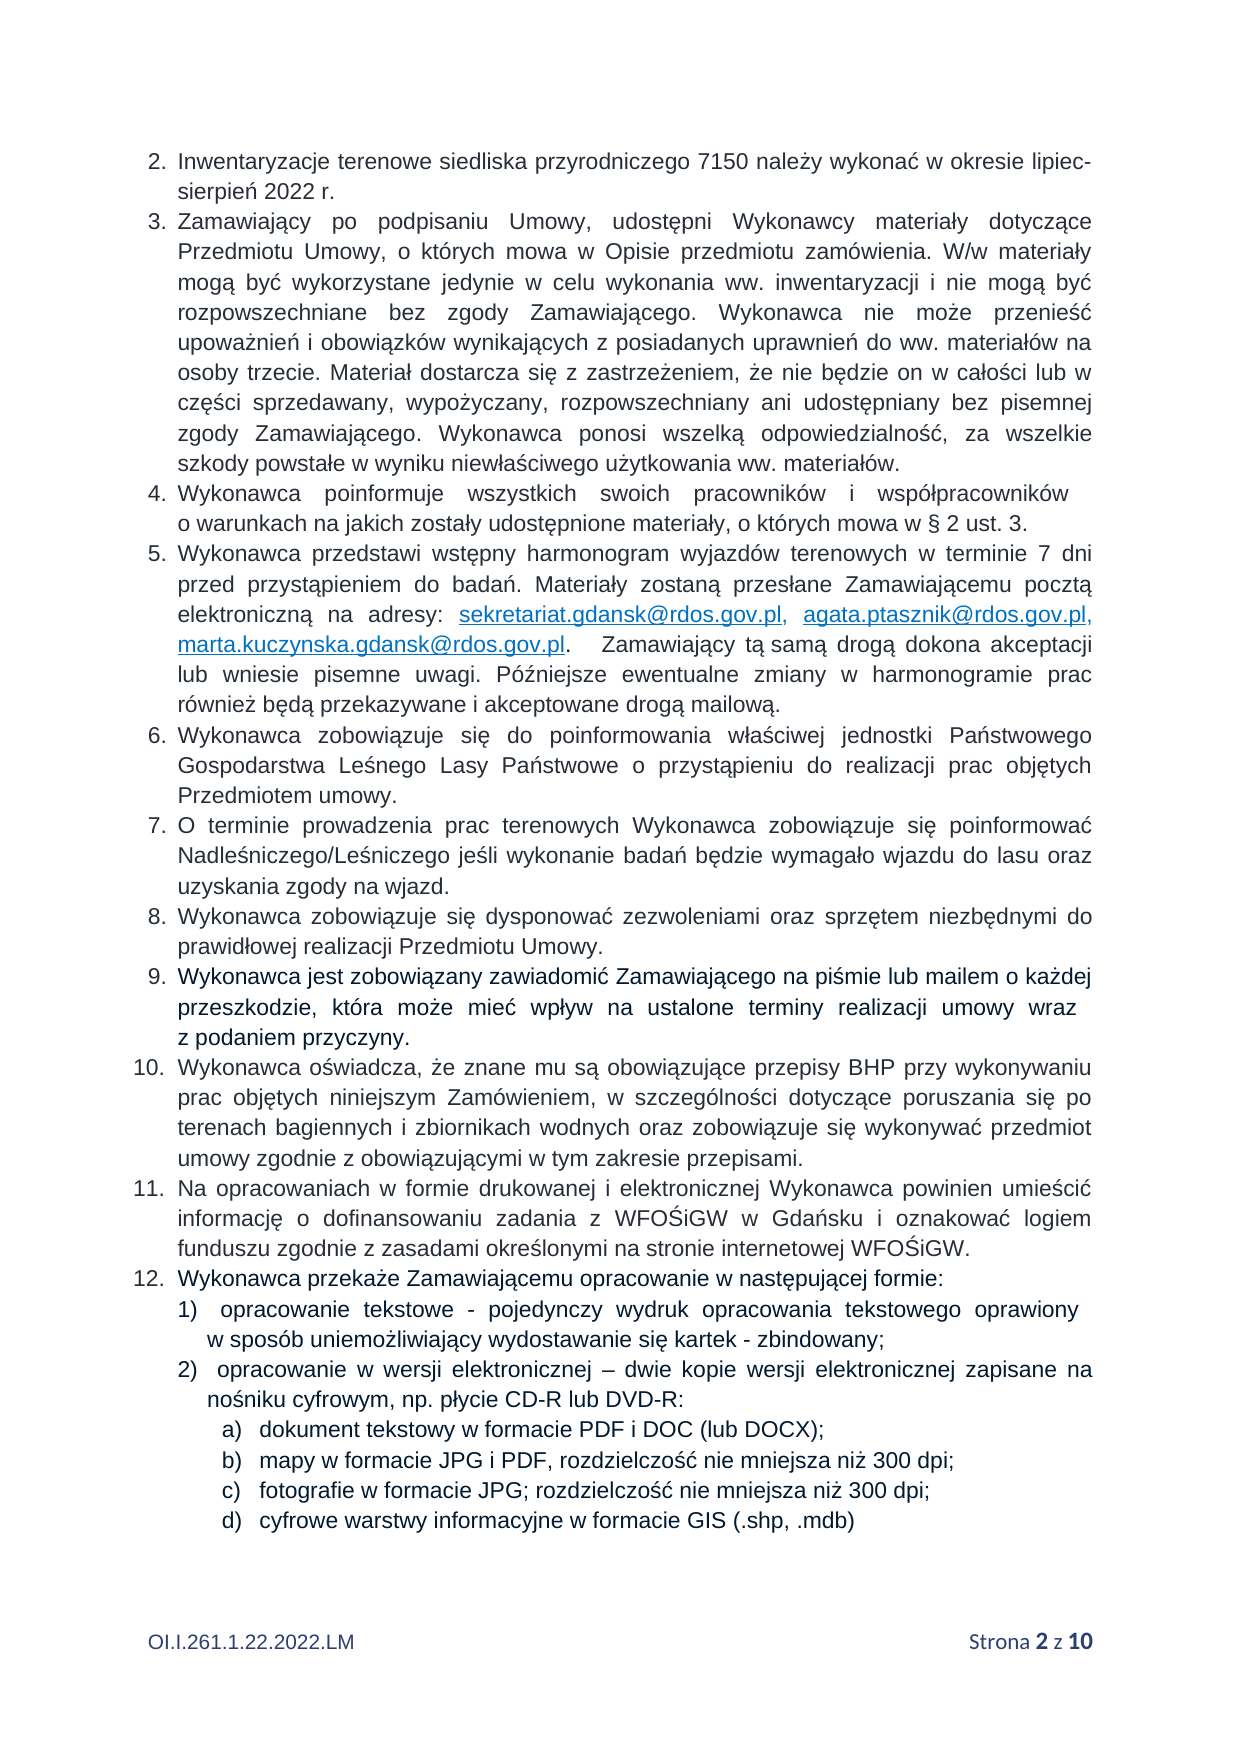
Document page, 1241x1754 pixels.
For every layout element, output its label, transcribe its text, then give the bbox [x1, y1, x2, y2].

list Zamawiający po podpisaniu Umowy, udostępni Wykonawcy materiały dotyczące Przedmiotu Umowy, o których mowa w Opisie przedmiotu zamówienia. W/w materiały mogą być wykorzystane jedynie w celu wykonania ww. inwentaryzacji i nie mogą być rozpowszechniane bez zgody Zamawiającego. Wykonawca nie może przenieść upoważnień i obowiązków wynikających z posiadanych uprawnień do ww. materiałów na osoby trzecie. Materiał dostarcza się z zastrzeżeniem, że nie będzie on w całości lub w części sprzedawany, wypożyczany, rozpowszechniany ani udostępniany bez pisemnej zgody Zamawiającego. Wykonawca ponosi wszelką odpowiedzialność, za wszelkie szkody powstałe w wyniku niewłaściwego użytkowania ww. materiałów. [148, 208, 1092, 476]
list Wykonawca zobowiązuje się do poinformowania właściwej jednostki Państwowego Gospodarstwa Leśnego Lasy Państwowe o przystąpieniu do realizacji prac objętych Przedmiotem umowy. [148, 722, 1092, 808]
list cyfrowe warstwy informacyjne w formacie GIS (.shp, .mdb) [222, 1507, 1092, 1533]
list Wykonawca jest zobowiązany zawiadomić Zamawiającego na piśmie lub mailem o każdej przeszkodzie, która może mieć wpływ na ustalone terminy realizacji umowy wraz z podaniem przyczyny. [148, 963, 1092, 1050]
list opracowanie tekstowe - pojedynczy wydruk opracowania tekstowego oprawiony w sposób uniemożliwiający wydostawanie się kartek - zbindowany; [177, 1296, 1092, 1352]
list Wykonawca oświadcza, że znane mu są obowiązujące przepisy BHP przy wykonywaniu prac objętych niniejszym Zamówieniem, w szczególności dotyczące poruszania się po terenach bagiennych i zbiornikach wodnych oraz zobowiązuje się wykonywać przedmiot umowy zgodnie z obowiązującymi w tym zakresie przepisami. [133, 1054, 1092, 1171]
list O terminie prowadzenia prac terenowych Wykonawca zobowiązuje się poinformować Nadleśniczego/Leśniczego jeśli wykonanie badań będzie wymagało wjazdu do lasu oraz uzyskania zgody na wjazd. [148, 812, 1092, 899]
list mapy w formacie JPG i PDF, rozdzielczość nie mniejsza niż 300 dpi; [222, 1447, 1092, 1473]
list Inwentaryzacje terenowe siedliska przyrodniczego 7150 należy wykonać w okresie lipiec-sierpień 2022 r. [148, 148, 1092, 204]
list Wykonawca poinformuje wszystkich swoich pracowników i współpracowników o warunkach na jakich zostały udostępnione materiały, o których mowa w § 2 ust. 3. [148, 480, 1092, 537]
list dokument tekstowy w formacie PDF i DOC (lub DOCX); [222, 1416, 1092, 1443]
list Na opracowaniach w formie drukowanej i elektronicznej Wykonawca powinien umieścić informację o dofinansowaniu zadania z WFOŚiGW w Gdańsku i oznakować logiem funduszu zgodnie z zasadami określonymi na stronie internetowej WFOŚiGW. [133, 1175, 1092, 1262]
list opracowanie w wersji elektronicznej – dwie kopie wersji elektronicznej zapisane na nośniku cyfrowym, np. płycie CD-R lub DVD-R: [177, 1356, 1092, 1413]
list fotografie w formacie JPG; rozdzielczość nie mniejsza niż 300 dpi; [222, 1477, 1092, 1503]
list Wykonawca zobowiązuje się dysponować zezwoleniami oraz sprzętem niezbędnymi do prawidłowej realizacji Przedmiotu Umowy. [148, 903, 1092, 959]
list Wykonawca przedstawi wstępny harmonogram wyjazdów terenowych w terminie 7 dni przed przystąpieniem do badań. Materiały zostaną przesłane Zamawiającemu pocztą elektroniczną na adresy: sekretariat.gdansk@rdos.gov.pl, agata.ptasznik@rdos.gov.pl, marta.kuczynska.gdansk@rdos.gov.pl. Zamawiający tą samą drogą dokona akceptacji lub wniesie pisemne uwagi. Późniejsze ewentualne zmiany w harmonogramie prac również będą przekazywane i akceptowane drogą mailową. [148, 540, 1092, 718]
list Wykonawca przekaże Zamawiającemu opracowanie w następującej formie: [133, 1265, 1092, 1292]
